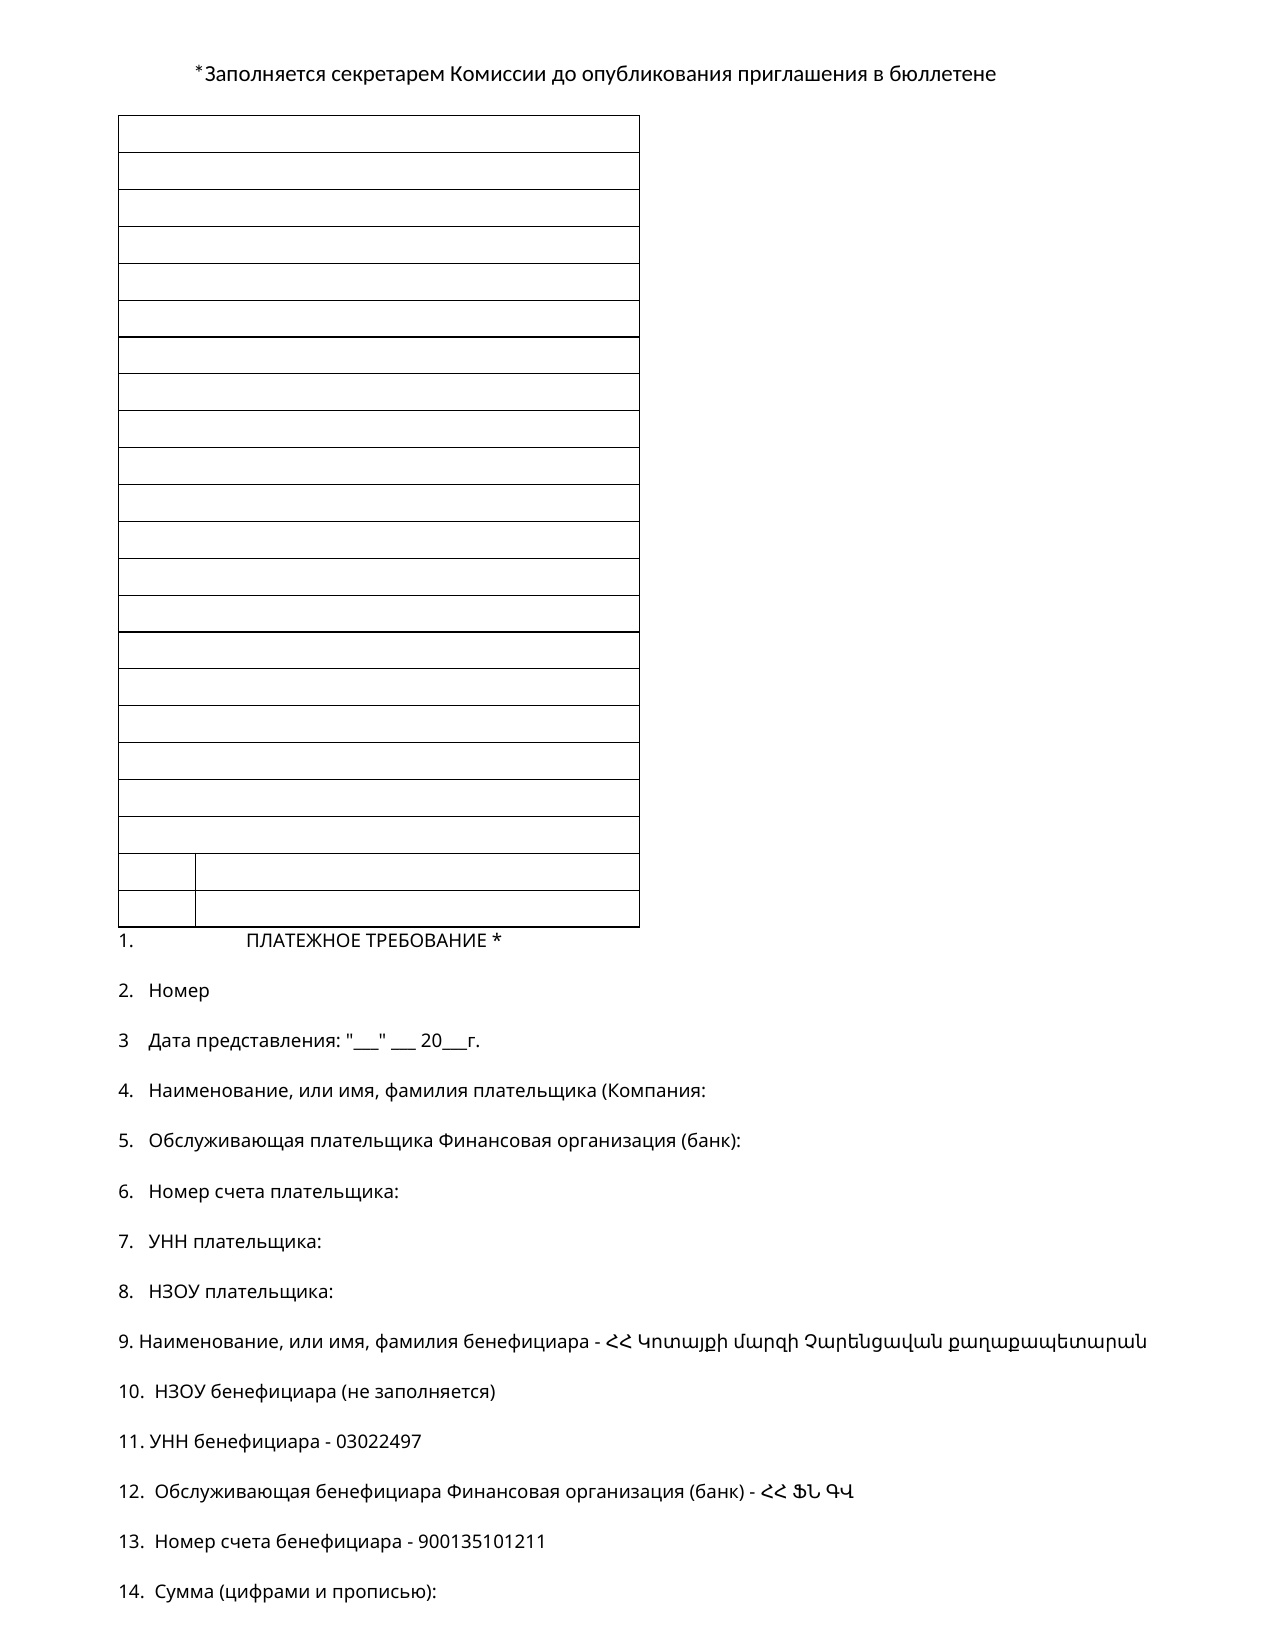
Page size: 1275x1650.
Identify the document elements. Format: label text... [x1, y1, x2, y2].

text *Заполняется секретарем Комиссии до опубликования приглашения в бюллетене [118, 59, 1211, 87]
